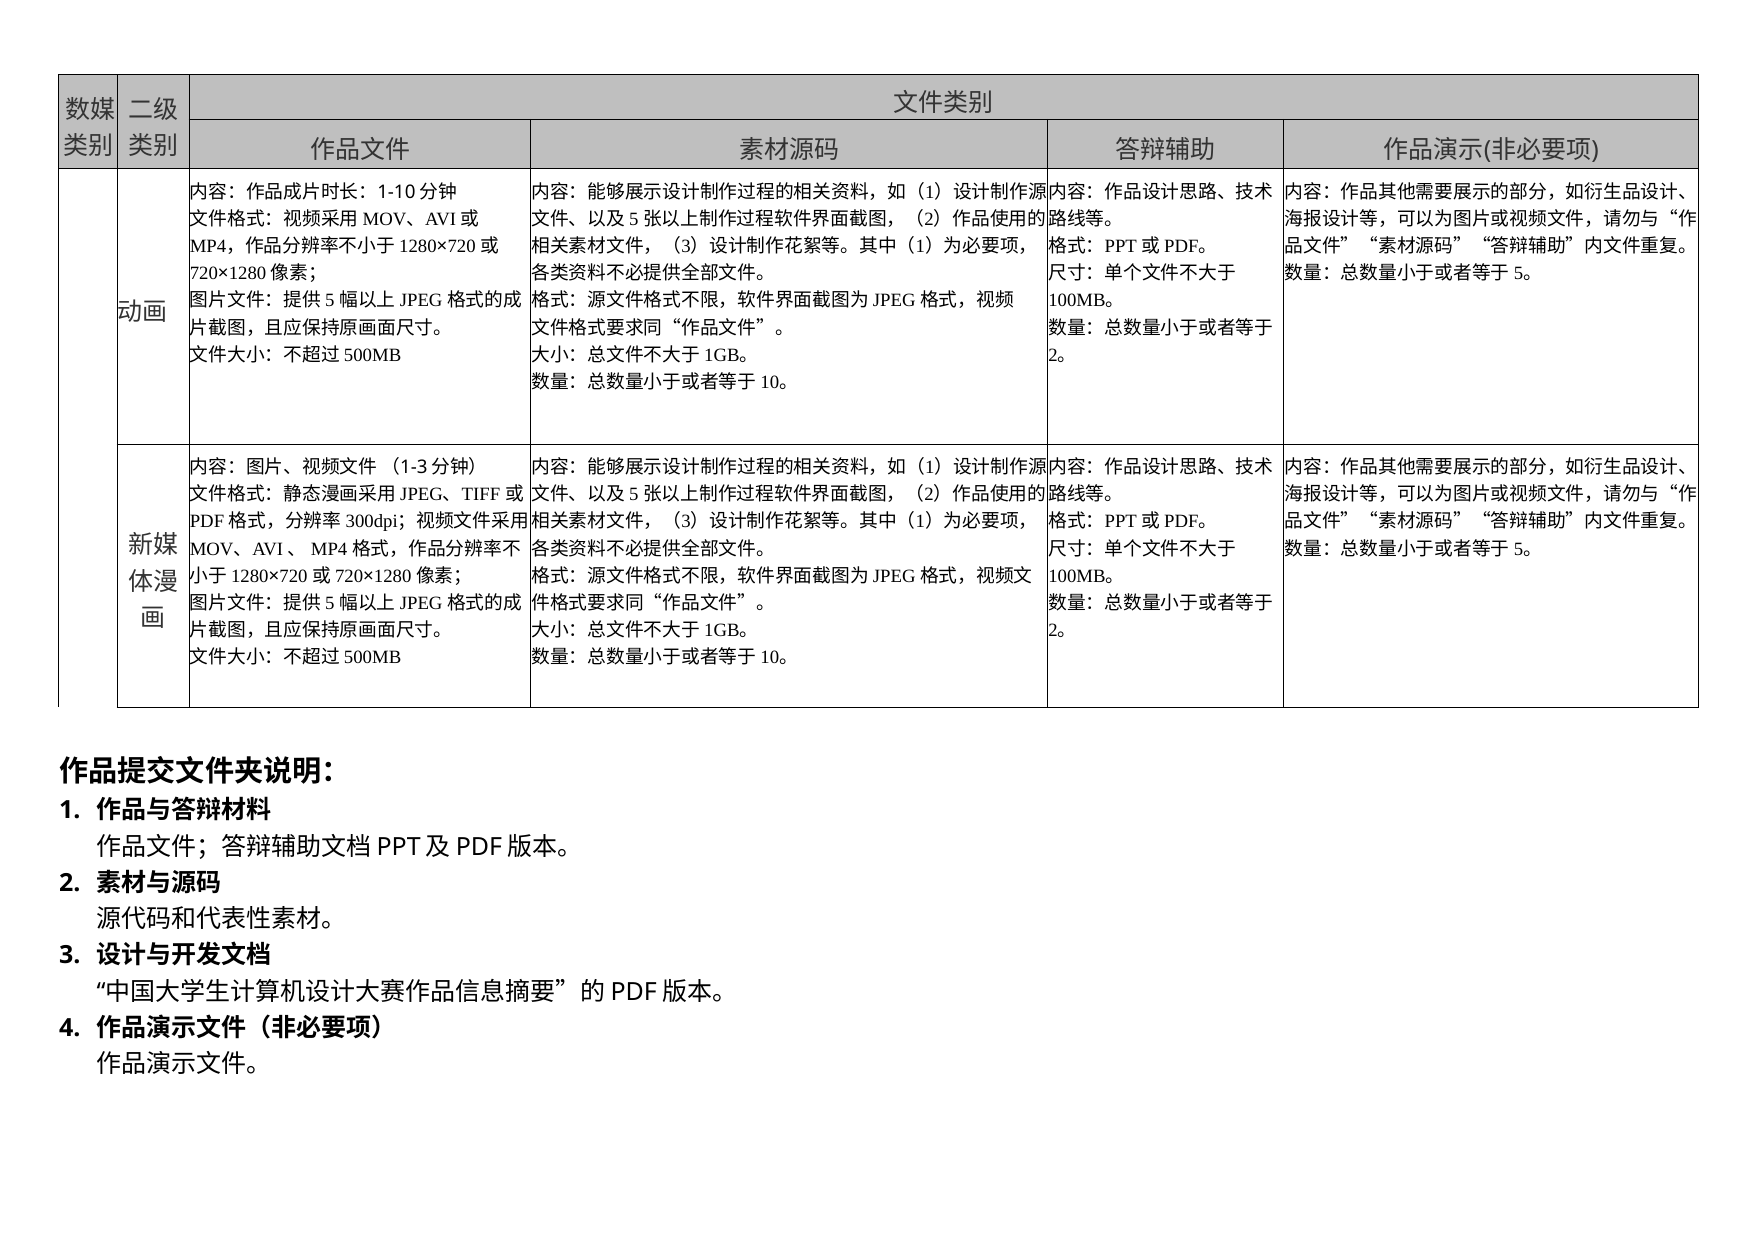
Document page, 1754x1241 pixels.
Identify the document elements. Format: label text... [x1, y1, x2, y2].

table_header 文件类别 [190, 75, 1698, 119]
table_cell 内容：作品成片时长：1-10分钟 文件格式：视频采用 MOV、AVI 或 MP4，作品分辨率不小于 1280×720 或 720×1280 像素； 图片文件：提供 5 幅以上 JPEG 格式的成片截图，且应保持原画面尺寸。 文件大小：不超过 500MB [190, 169, 530, 443]
table_cell 内容：图片、视频文件 （1-3分钟） 文件格式：静态漫画采用 JPEG、TIFF 或 PDF 格式，分辨率 300dpi；视频文件采用MOV、AVI 、 MP4 格式，作品分辨率不小于1280×720 或 720×1280 像素； 图片文件：提供 5 幅以上 JPEG 格式的成片截图，且应保持原画面尺寸。 文件大小：不超过 500MB [190, 445, 530, 707]
table_header 二级 类别 [118, 75, 189, 168]
text 作品提交文件夹说明： [59, 748, 1698, 790]
list “中国大学生计算机设计大赛作品信息摘要”的PDF版本。 [96, 971, 1698, 1007]
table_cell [1048, 169, 1283, 443]
table_cell 新媒体漫画 [118, 445, 189, 707]
table_cell 动画 [118, 169, 189, 443]
list 素材与源码 [59, 862, 1698, 899]
table_cell 作品演示(非必要项) [1284, 120, 1698, 168]
table_cell 素材源码 [531, 120, 1047, 168]
table_cell 内容：作品其他需要展示的部分，如衍生品设计、海报设计等，可以为图片或视频文件，请勿与“作品文件”“素材源码”“答辩辅助”内文件重复。 数量：总数量小于或者等于 5。 [1284, 445, 1698, 707]
table_cell 作品文件 [190, 120, 530, 168]
table_cell 答辩辅助 [1048, 120, 1283, 168]
list 设计与开发文档 [59, 935, 1698, 971]
table_header 数媒类别 [59, 75, 117, 168]
table_cell 内容：作品设计思路、技术路线等。 格式：PPT 或 PDF。 尺寸：单个文件不大于 100MB。 数量：总数量小于或者等于 2。 [1048, 445, 1283, 707]
list 源代码和代表性素材。 [96, 899, 1698, 935]
list 作品演示文件。 [96, 1044, 1698, 1080]
list 作品与答辩材料 [59, 790, 1698, 826]
list 作品文件；答辩辅助文档PPT及PDF版本。 [96, 826, 1698, 862]
list 作品演示文件（非必要项） [59, 1007, 1698, 1044]
table_cell 内容：作品其他需要展示的部分，如衍生品设计、海报设计等，可以为图片或视频文件，请勿与“作品文件”“素材源码”“答辩辅助”内文件重复。 数量：总数量小于或者等于 5。 [1284, 169, 1698, 443]
